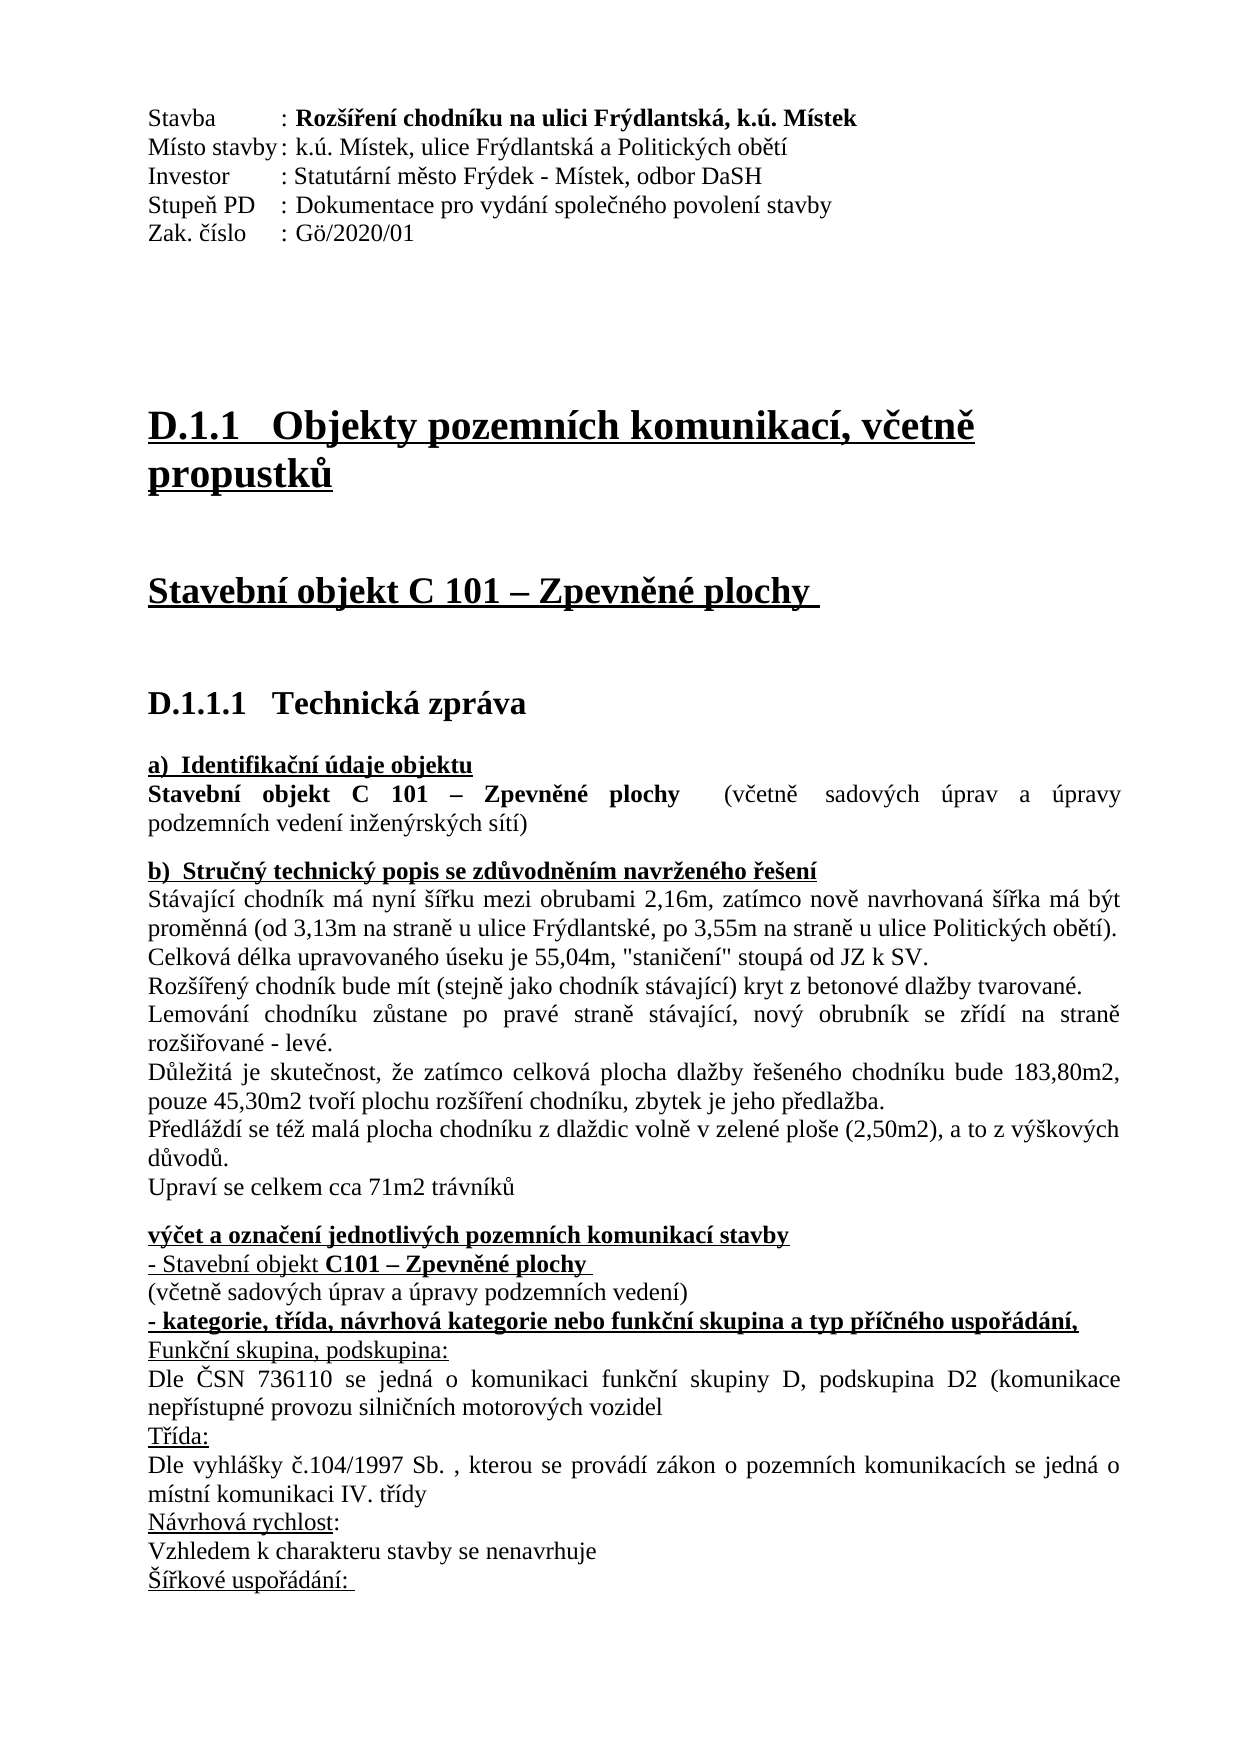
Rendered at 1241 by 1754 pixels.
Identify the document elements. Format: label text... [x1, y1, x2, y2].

text Místo stavby : k.ú. Místek, ulice Frýdlantská a Politických obětí [148, 132, 1121, 161]
text Stavba : Rozšíření chodníku na ulici Frýdlantská, k.ú. Místek [148, 103, 1121, 132]
text b) Stručný technický popis se zdůvodněním navrženého řešení [148, 856, 1122, 884]
text Upraví se celkem cca 71m2 trávníků [148, 1172, 1121, 1201]
text a) Identifikační údaje objektu [148, 750, 1122, 779]
text Stavební objekt C 101 – Zpevněné plochy (včetně sadových úprav a úpravy podzemních vedení inženýrských sítí) [148, 779, 1121, 837]
text D.1.1.1 Technická zpráva [148, 683, 1240, 722]
text D.1.1 Objekty pozemních komunikací, včetně propustků [148, 401, 1122, 496]
text Dle ČSN 736110 se jedná o komunikaci funkční skupiny D, podskupina D2 (komunikace nepřístupné provozu silničních motorových vozidel [148, 1364, 1121, 1421]
text Stavební objekt C 101 – Zpevněné plochy [148, 568, 1121, 611]
text Vzhledem k charakteru stavby se nenavrhuje [148, 1536, 1121, 1565]
text Šířkové uspořádání: [148, 1565, 1121, 1594]
text Stupeň PD : Dokumentace pro vydání společného povolení stavby [148, 190, 1121, 218]
text Celková délka upravovaného úseku je 55,04m, "staničení" stoupá od JZ k SV. [148, 942, 1121, 971]
text Předláždí se též malá plocha chodníku z dlaždic volně v zelené ploše (2,50m2), a to z výškových důvodů. [148, 1114, 1121, 1172]
text - kategorie, třída, návrhová kategorie nebo funkční skupina a typ příčného uspořádání, [148, 1306, 1121, 1335]
text Lemování chodníku zůstane po pravé straně stávající, nový obrubník se zřídí na straně rozšiřované - levé. [148, 999, 1121, 1057]
text Zak. číslo : Gö/2020/01 [148, 218, 1121, 247]
text výčet a označení jednotlivých pozemních komunikací stavby [148, 1220, 1121, 1249]
text - Stavební objekt C101 – Zpevněné plochy [148, 1249, 1121, 1277]
text Funkční skupina, podskupina: [148, 1335, 1121, 1364]
text Dle vyhlášky č.104/1997 Sb. , kterou se provádí zákon o pozemních komunikacích se jedná o místní komunikaci IV. třídy [148, 1450, 1121, 1507]
text Důležitá je skutečnost, že zatímco celková plocha dlažby řešeného chodníku bude 183,80m2, pouze 45,30m2 tvoří plochu rozšíření chodníku, zbytek je jeho předlažba. [148, 1057, 1121, 1114]
text Rozšířený chodník bude mít (stejně jako chodník stávající) kryt z betonové dlažby tvarované. [148, 971, 1121, 999]
text Investor : Statutární město Frýdek - Místek, odbor DaSH [148, 161, 1121, 190]
text (včetně sadových úprav a úpravy podzemních vedení) [148, 1277, 1121, 1306]
text Návrhová rychlost: [148, 1507, 1121, 1536]
text Třída: [148, 1421, 1121, 1450]
text Stávající chodník má nyní šířku mezi obrubami 2,16m, zatímco nově navrhovaná šířka má být proměnná (od 3,13m na straně u ulice Frýdlantské, po 3,55m na straně u ulice Politických obětí). [148, 884, 1121, 942]
